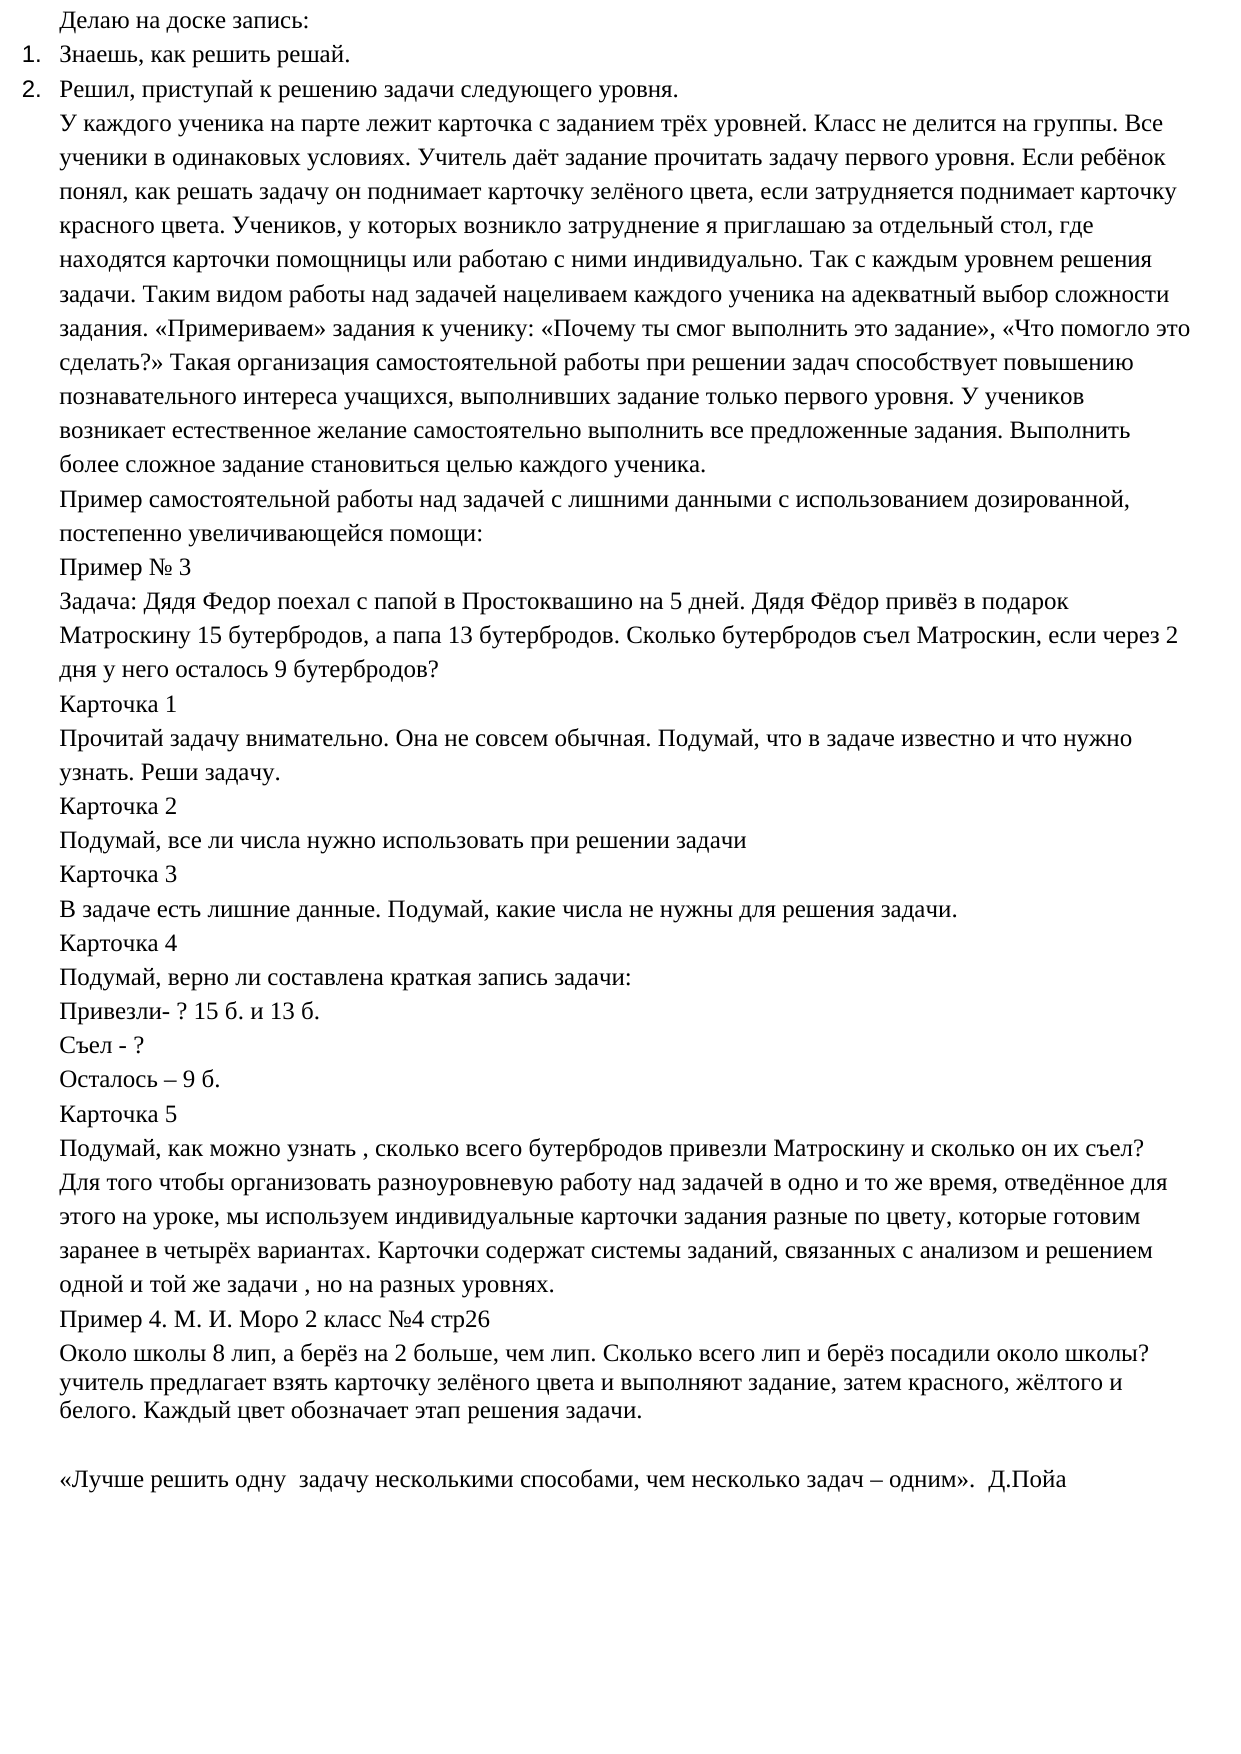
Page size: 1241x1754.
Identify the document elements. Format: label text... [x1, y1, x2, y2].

text Пример самостоятельной работы над задачей с лишними данными с использованием дозированной, постепенно увеличивающейся помощи: [59, 478, 1196, 547]
text учитель предлагает взять карточку зелёного цвета и выполняют задание, затем красного, жёлтого и белого. Каждый цвет обозначает этап решения задачи. [59, 1367, 1196, 1424]
text Карточка 2 [59, 786, 1196, 820]
text Карточка 1 [59, 683, 1196, 717]
text Делаю на доске запись: [59, 0, 1196, 34]
text Карточка 4 [59, 922, 1196, 957]
text Карточка 3 [59, 854, 1196, 888]
text Пример 4. М. И. Моро 2 класс №4 стр26 [59, 1298, 1196, 1332]
text У каждого ученика на парте лежит карточка с заданием трёх уровней. Класс не делится на группы. Все ученики в одинаковых условиях. Учитель даёт задание прочитать задачу первого уровня. Если ребёнок понял, как решать задачу он поднимает карточку зелёного цвета, если затрудняется поднимает карточку красного цвета. Учеников, у которых возникло затруднение я приглашаю за отдельный стол, где находятся карточки помощницы или работаю с ними индивидуально. Так с каждым уровнем решения задачи. Таким видом работы над задачей нацеливаем каждого ученика на адекватный выбор сложности задания. «Примериваем» задания к ученику: «Почему ты смог выполнить это задание», «Что помогло это сделать?» Такая организация самостоятельной работы при решении задач способствует повышению познавательного интереса учащихся, выполнивших задание только первого уровня. У учеников возникает естественное желание самостоятельно выполнить все предложенные задания. Выполнить более сложное задание становиться целью каждого ученика. [59, 102, 1196, 478]
text Подумай, верно ли составлена краткая запись задачи: [59, 957, 1196, 991]
text Съел - ? [59, 1025, 1196, 1059]
text Для того чтобы организовать разноуровневую работу над задачей в одно и то же время, отведённое для этого на уроке, мы используем индивидуальные карточки задания разные по цвету, которые готовим заранее в четырёх вариантах. Карточки содержат системы заданий, связанных с анализом и решением одной и той же задачи , но на разных уровнях. [59, 1162, 1196, 1298]
text Подумай, все ли числа нужно использовать при решении задачи [59, 820, 1196, 854]
list Решил, приступай к решению задачи следующего уровня. [22, 68, 1196, 102]
text Пример № 3 [59, 547, 1196, 581]
text Привезли- ? 15 б. и 13 б. [59, 991, 1196, 1025]
list Знаешь, как решить решай. [22, 34, 1196, 68]
text Подумай, как можно узнать , сколько всего бутербродов привезли Матроскину и сколько он их съел? [59, 1127, 1196, 1162]
text Прочитай задачу внимательно. Она не совсем обычная. Подумай, что в задаче известно и что нужно узнать. Реши задачу. [59, 717, 1196, 786]
text Карточка 5 [59, 1093, 1196, 1127]
text «Лучше решить одну задачу несколькими способами, чем несколько задач – одним». Д.Пойа [59, 1458, 1196, 1492]
text В задаче есть лишние данные. Подумай, какие числа не нужны для решения задачи. [59, 888, 1196, 922]
text Осталось – 9 б. [59, 1059, 1196, 1093]
text Около школы 8 лип, а берёз на 2 больше, чем лип. Сколько всего лип и берёз посадили около школы? [59, 1332, 1196, 1367]
text Задача: Дядя Федор поехал с папой в Простоквашино на 5 дней. Дядя Фёдор привёз в подарок Матроскину 15 бутербродов, а папа 13 бутербродов. Сколько бутербродов съел Матроскин, если через 2 дня у него осталось 9 бутербродов? [59, 581, 1196, 683]
